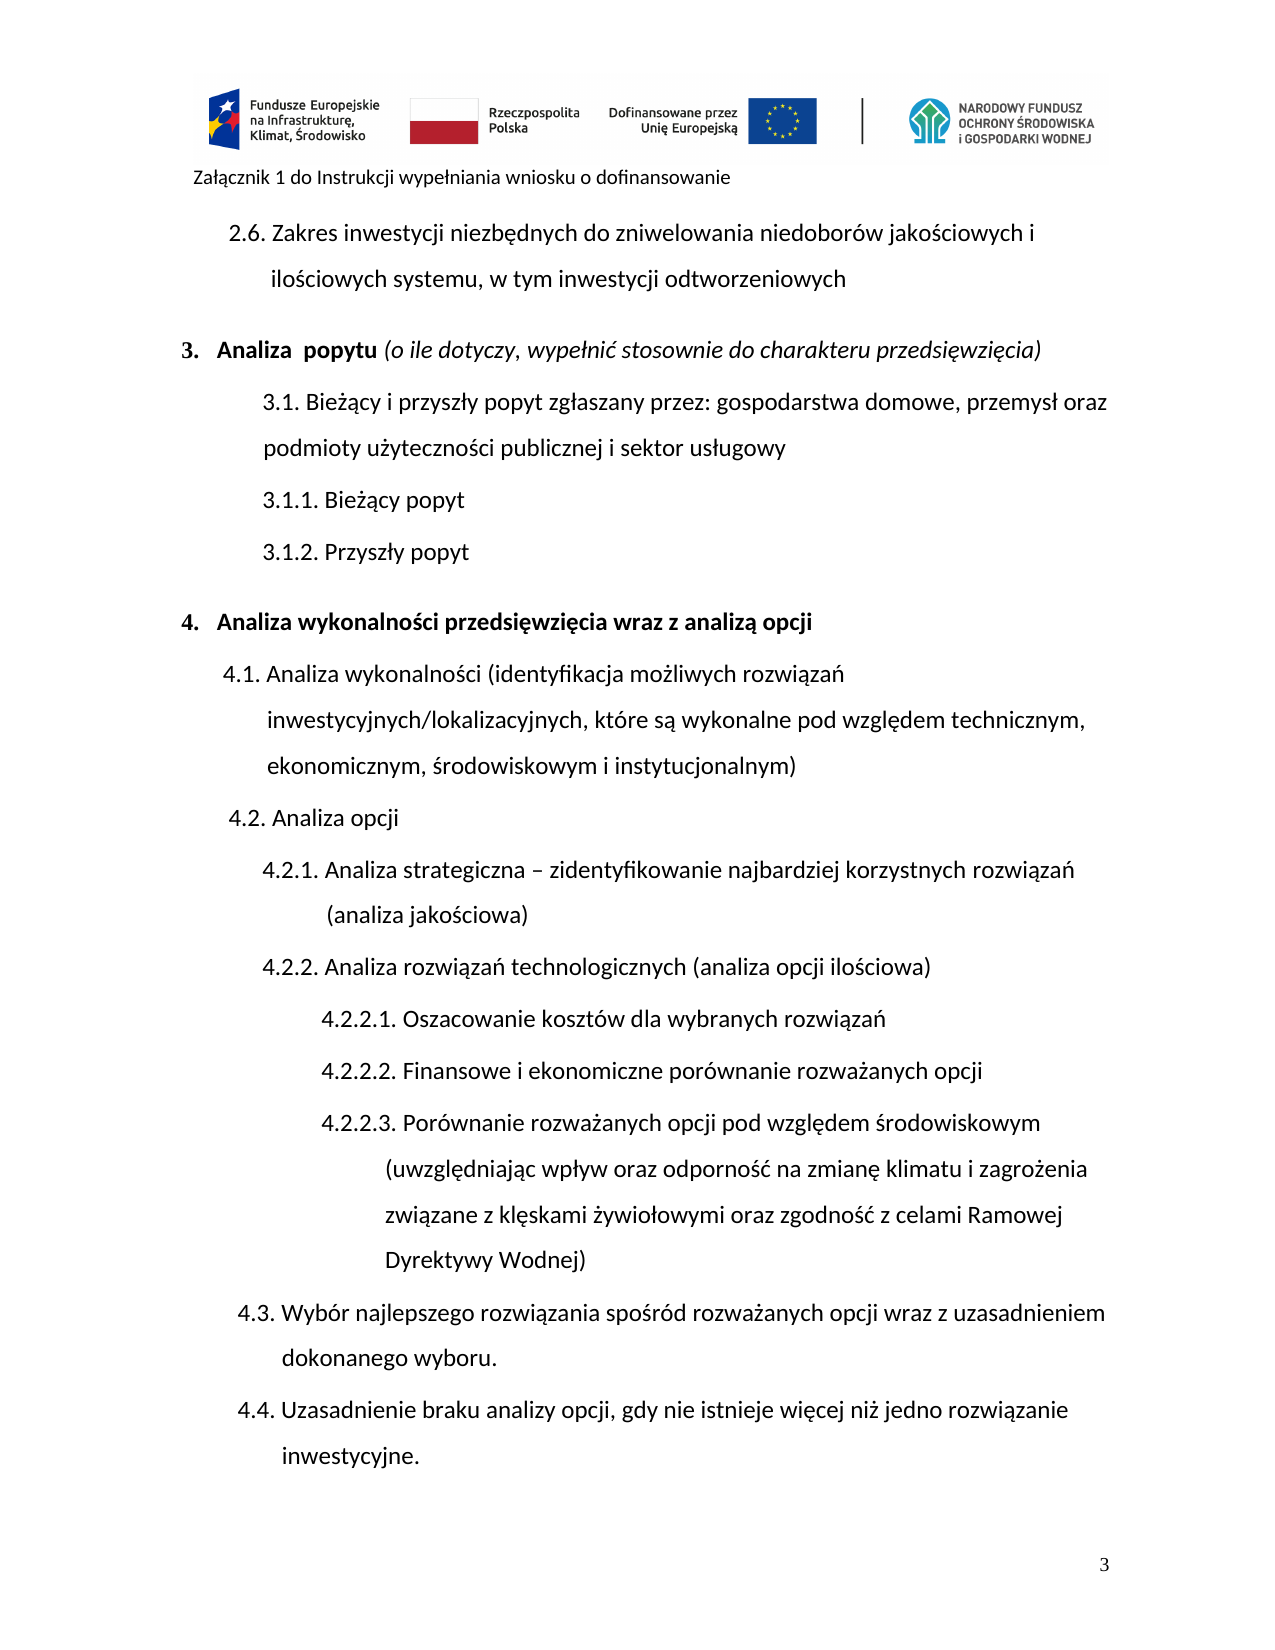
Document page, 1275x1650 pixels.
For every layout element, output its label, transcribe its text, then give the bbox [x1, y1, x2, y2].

text 2.6. Zakres inwestycji niezbędnych do zniwelowania niedoborów jakościowych i ilościowych systemu, w tym inwestycji odtworzeniowych [228, 218, 1109, 294]
text 4.2.2. Analiza rozwiązań technologicznych (analiza opcji ilościowa) [262, 952, 1109, 982]
picture [193, 73, 1110, 165]
subtitle Analiza wykonalności przedsięwzięcia wraz z analizą opcji [181, 606, 1109, 637]
text 4.3. Wybór najlepszego rozwiązania spośród rozważanych opcji wraz z uzasadnieniem dokonanego wyboru. [237, 1297, 1109, 1373]
text 4.2.2.1. Oszacowanie kosztów dla wybranych rozwiązań [321, 1003, 1109, 1034]
text 4.2.2.3. Porównanie rozważanych opcji pod względem środowiskowym (uwzględniając wpływ oraz odporność na zmianę klimatu i zagrożenia związane z klęskami żywiołowymi oraz zgodność z celami Ramowej Dyrektywy Wodnej) [321, 1107, 1109, 1275]
text 4.2.2.2. Finansowe i ekonomiczne porównanie rozważanych opcji [321, 1056, 1109, 1086]
text 4.1. Analiza wykonalności (identyfikacja możliwych rozwiązań inwestycyjnych/lokalizacyjnych, które są wykonalne pod względem technicznym, ekonomicznym, środowiskowym i instytucjonalnym) [223, 658, 1109, 780]
text 4.4. Uzasadnienie braku analizy opcji, gdy nie istnieje więcej niż jedno rozwiązanie inwestycyjne. [237, 1394, 1109, 1471]
text 3.1.2. Przyszły popyt [262, 536, 1109, 566]
subtitle Analiza popytu (o ile dotyczy, wypełnić stosownie do charakteru przedsięwzięcia) [181, 334, 1109, 364]
text 4.2. Analiza opcji [228, 802, 1109, 832]
text 3.1.1. Bieżący popyt [262, 484, 1109, 514]
text 3.1. Bieżący i przyszły popyt zgłaszany przez: gospodarstwa domowe, przemysł oraz podmioty użyteczności publicznej i sektor usługowy [262, 386, 1109, 462]
text 4.2.1. Analiza strategiczna – zidentyfikowanie najbardziej korzystnych rozwiązań (analiza jakościowa) [262, 854, 1109, 930]
